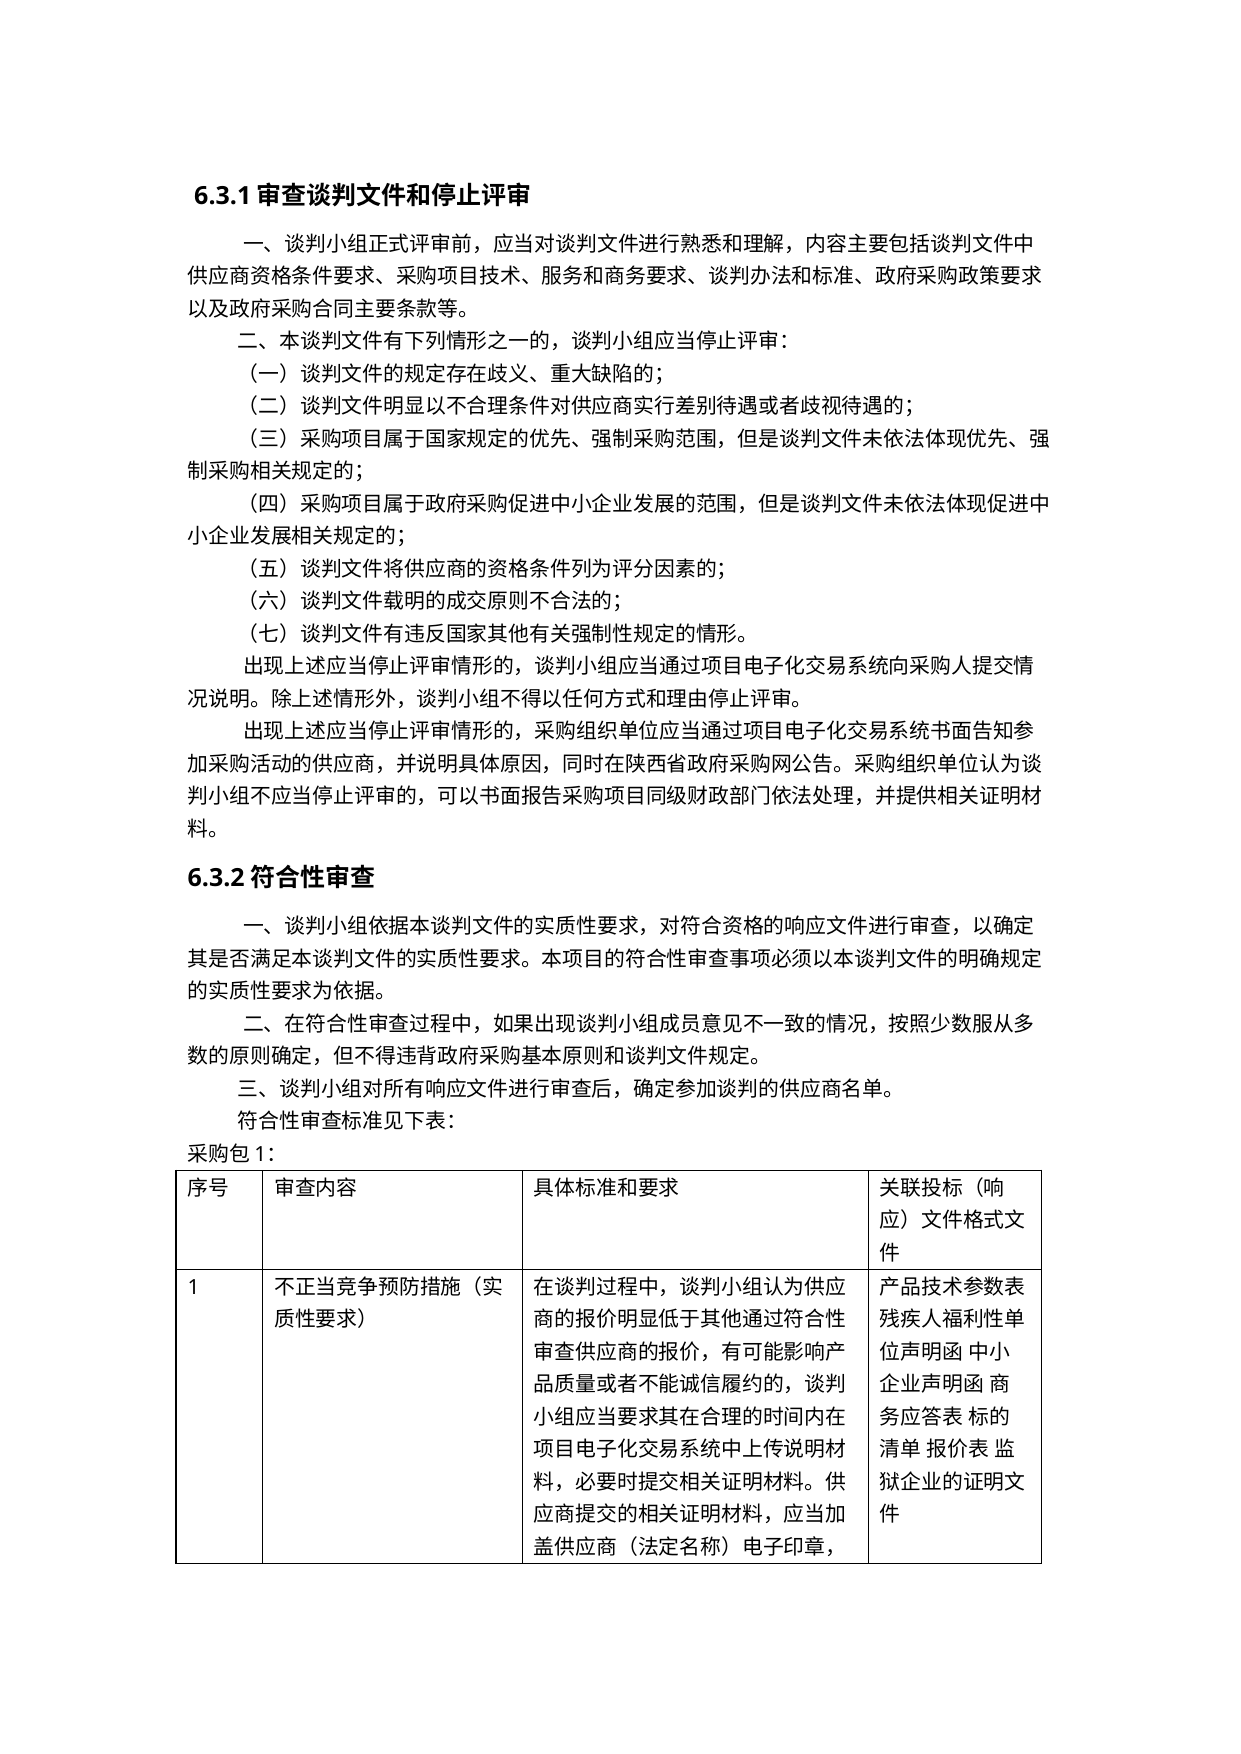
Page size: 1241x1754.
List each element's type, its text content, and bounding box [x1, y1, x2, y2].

text （四）采购项目属于政府采购促进中小企业发展的范围，但是谈判文件未依法体现促进中小企业发展相关规定的； [187, 487, 1053, 552]
text （六）谈判文件载明的成交原则不合法的； [187, 584, 1053, 617]
table_header 关联投标（响应）文件格式文件 [869, 1171, 1041, 1268]
text 二、本谈判文件有下列情形之一的，谈判小组应当停止评审： [187, 324, 1053, 357]
text （一）谈判文件的规定存在歧义、重大缺陷的； [187, 357, 1053, 389]
text 6.3.1审查谈判文件和停止评审 [187, 162, 1053, 227]
text 出现上述应当停止评审情形的，谈判小组应当通过项目电子化交易系统向采购人提交情况说明。除上述情形外，谈判小组不得以任何方式和理由停止评审。 [187, 649, 1053, 714]
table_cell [523, 1270, 868, 1563]
table_header 审查内容 [263, 1171, 522, 1268]
text 6.3.2符合性审查 [187, 844, 1053, 909]
text 符合性审查标准见下表： [187, 1104, 1053, 1137]
text （五）谈判文件将供应商的资格条件列为评分因素的； [187, 552, 1053, 584]
table_header 序号 [177, 1171, 262, 1268]
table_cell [869, 1270, 1041, 1563]
text （三）采购项目属于国家规定的优先、强制采购范围，但是谈判文件未依法体现优先、强制采购相关规定的； [187, 422, 1053, 487]
text 采购包1： [187, 1137, 1053, 1169]
text 一、谈判小组正式评审前，应当对谈判文件进行熟悉和理解，内容主要包括谈判文件中供应商资格条件要求、采购项目技术、服务和商务要求、谈判办法和标准、政府采购政策要求以及政府采购合同主要条款等。 [187, 227, 1053, 324]
text 三、谈判小组对所有响应文件进行审查后，确定参加谈判的供应商名单。 [187, 1072, 1053, 1104]
table_cell 不正当竞争预防措施（实质性要求） [263, 1270, 522, 1563]
text 一、谈判小组依据本谈判文件的实质性要求，对符合资格的响应文件进行审查，以确定其是否满足本谈判文件的实质性要求。本项目的符合性审查事项必须以本谈判文件的明确规定的实质性要求为依据。 [187, 909, 1053, 1007]
text 二、在符合性审查过程中，如果出现谈判小组成员意见不一致的情况，按照少数服从多数的原则确定，但不得违背政府采购基本原则和谈判文件规定。 [187, 1007, 1053, 1072]
text 出现上述应当停止评审情形的，采购组织单位应当通过项目电子化交易系统书面告知参加采购活动的供应商，并说明具体原因，同时在陕西省政府采购网公告。采购组织单位认为谈判小组不应当停止评审的，可以书面报告采购项目同级财政部门依法处理，并提供相关证明材料。 [187, 714, 1053, 844]
table_cell 1 [177, 1270, 262, 1563]
table_header 具体标准和要求 [523, 1171, 868, 1268]
text （二）谈判文件明显以不合理条件对供应商实行差别待遇或者歧视待遇的； [187, 389, 1053, 422]
text （七）谈判文件有违反国家其他有关强制性规定的情形。 [187, 617, 1053, 649]
